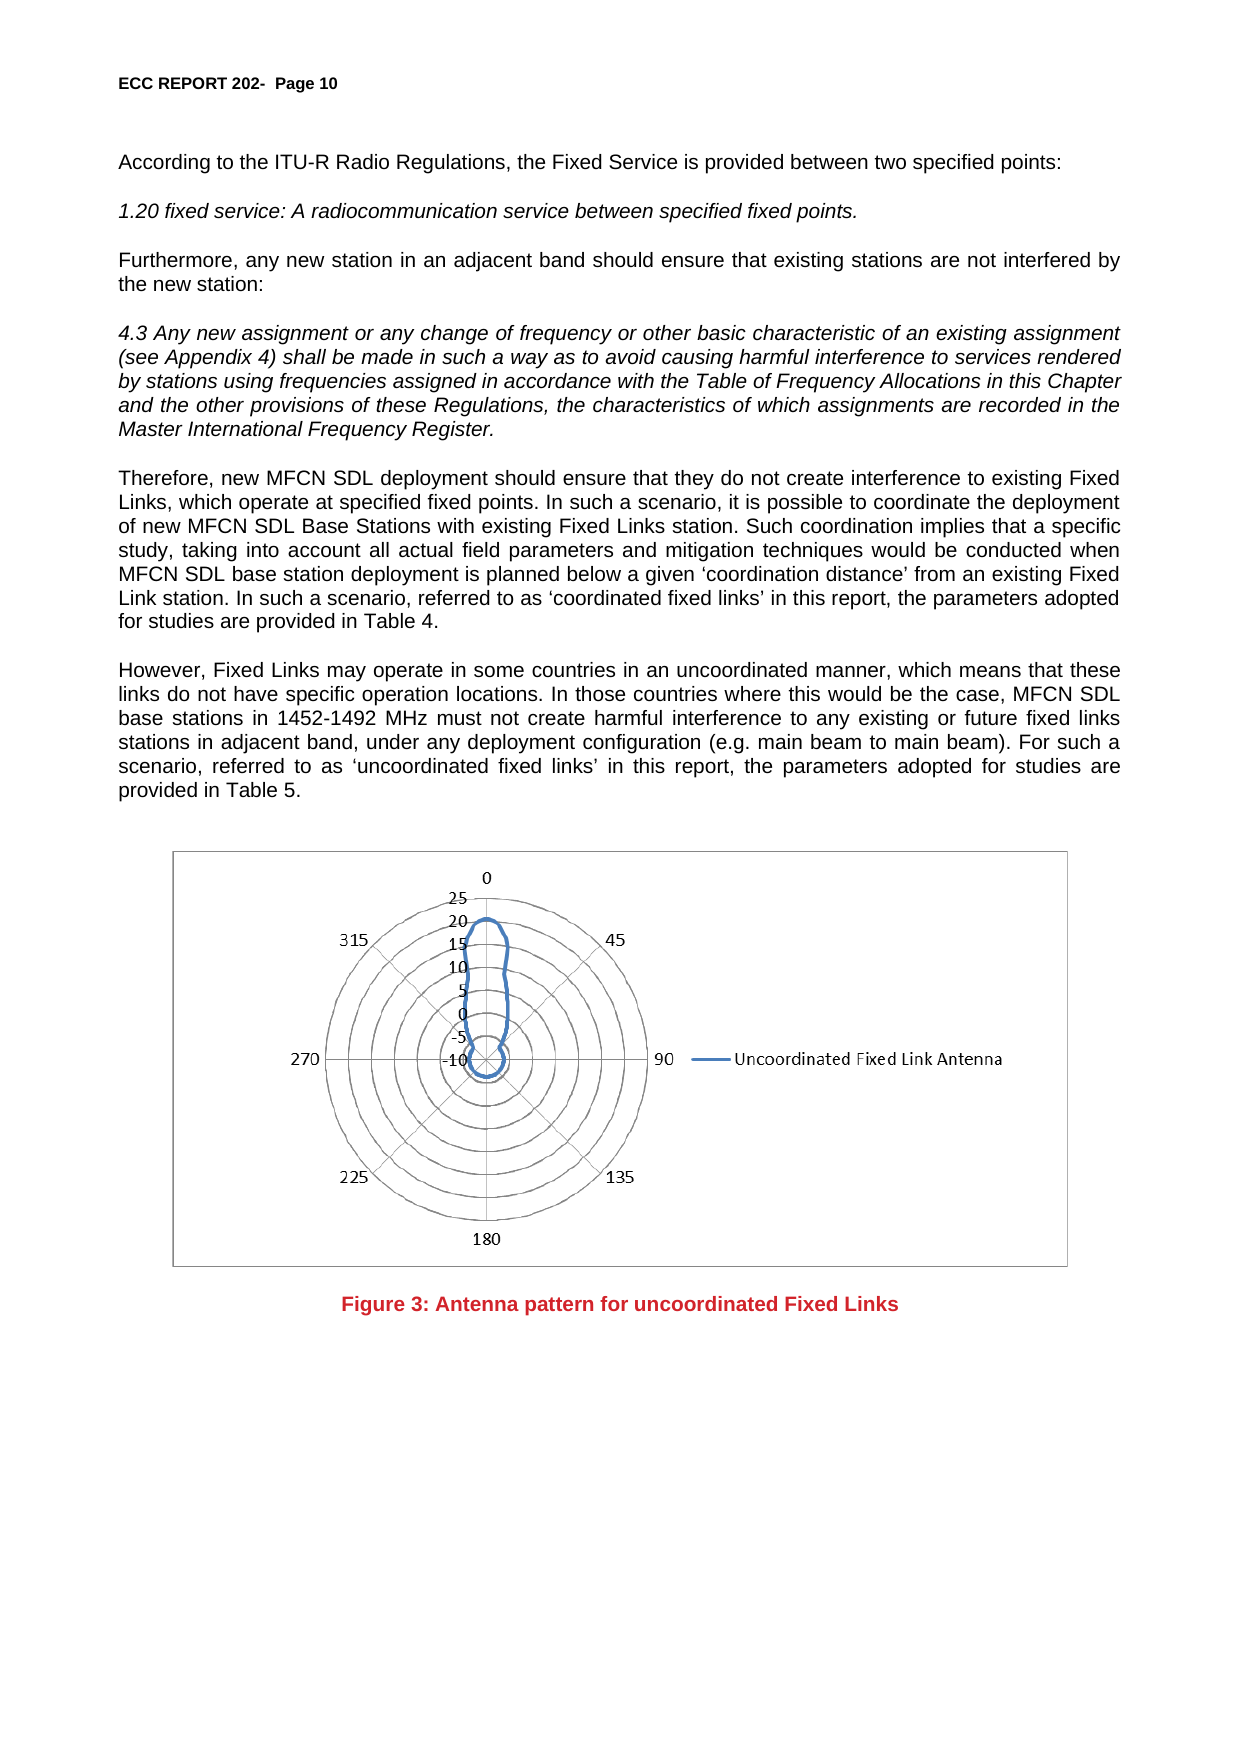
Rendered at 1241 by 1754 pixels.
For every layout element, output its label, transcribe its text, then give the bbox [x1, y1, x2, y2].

text Furthermore, any new station in an adjacent band should ensure that existing stations are not interfered by the new station: [118, 248, 1122, 296]
text 1.20 fixed service: A radiocommunication service between specified fixed points. [118, 199, 1122, 223]
text 4.3 Any new assignment or any change of frequency or other basic characteristic of an existing assignment (see Appendix 4) shall be made in such a way as to avoid causing harmful interference to services rendered by stations using frequencies assigned in accordance with the Table of Frequency Allocations in this Chapter and the other provisions of these Regulations, the characteristics of which assignments are recorded in the Master International Frequency Register. [118, 321, 1122, 441]
text Figure 3: Antenna pattern for uncoordinated Fixed Links [118, 1292, 1122, 1316]
picture [172, 851, 1068, 1267]
text Therefore, new MFCN SDL deployment should ensure that they do not create interference to existing Fixed Links, which operate at specified fixed points. In such a scenario, it is possible to coordinate the deployment of new MFCN SDL Base Stations with existing Fixed Links station. Such coordination implies that a specific study, taking into account all actual field parameters and mitigation techniques would be conducted when MFCN SDL base station deployment is planned below a given ‘coordination distance’ from an existing Fixed Link station. In such a scenario, referred to as ‘coordinated fixed links’ in this report, the parameters adopted for studies are provided in Table 4. [118, 466, 1122, 633]
text However, Fixed Links may operate in some countries in an uncoordinated manner, which means that these links do not have specific operation locations. In those countries where this would be the case, MFCN SDL base stations in 1452-1492 MHz must not create harmful interference to any existing or future fixed links stations in adjacent band, under any deployment configuration (e.g. main beam to main beam). For such a scenario, referred to as ‘uncoordinated fixed links’ in this report, the parameters adopted for studies are provided in Table 5. [118, 658, 1122, 802]
text According to the ITU-R Radio Regulations, the Fixed Service is provided between two specified points: [118, 150, 1122, 174]
